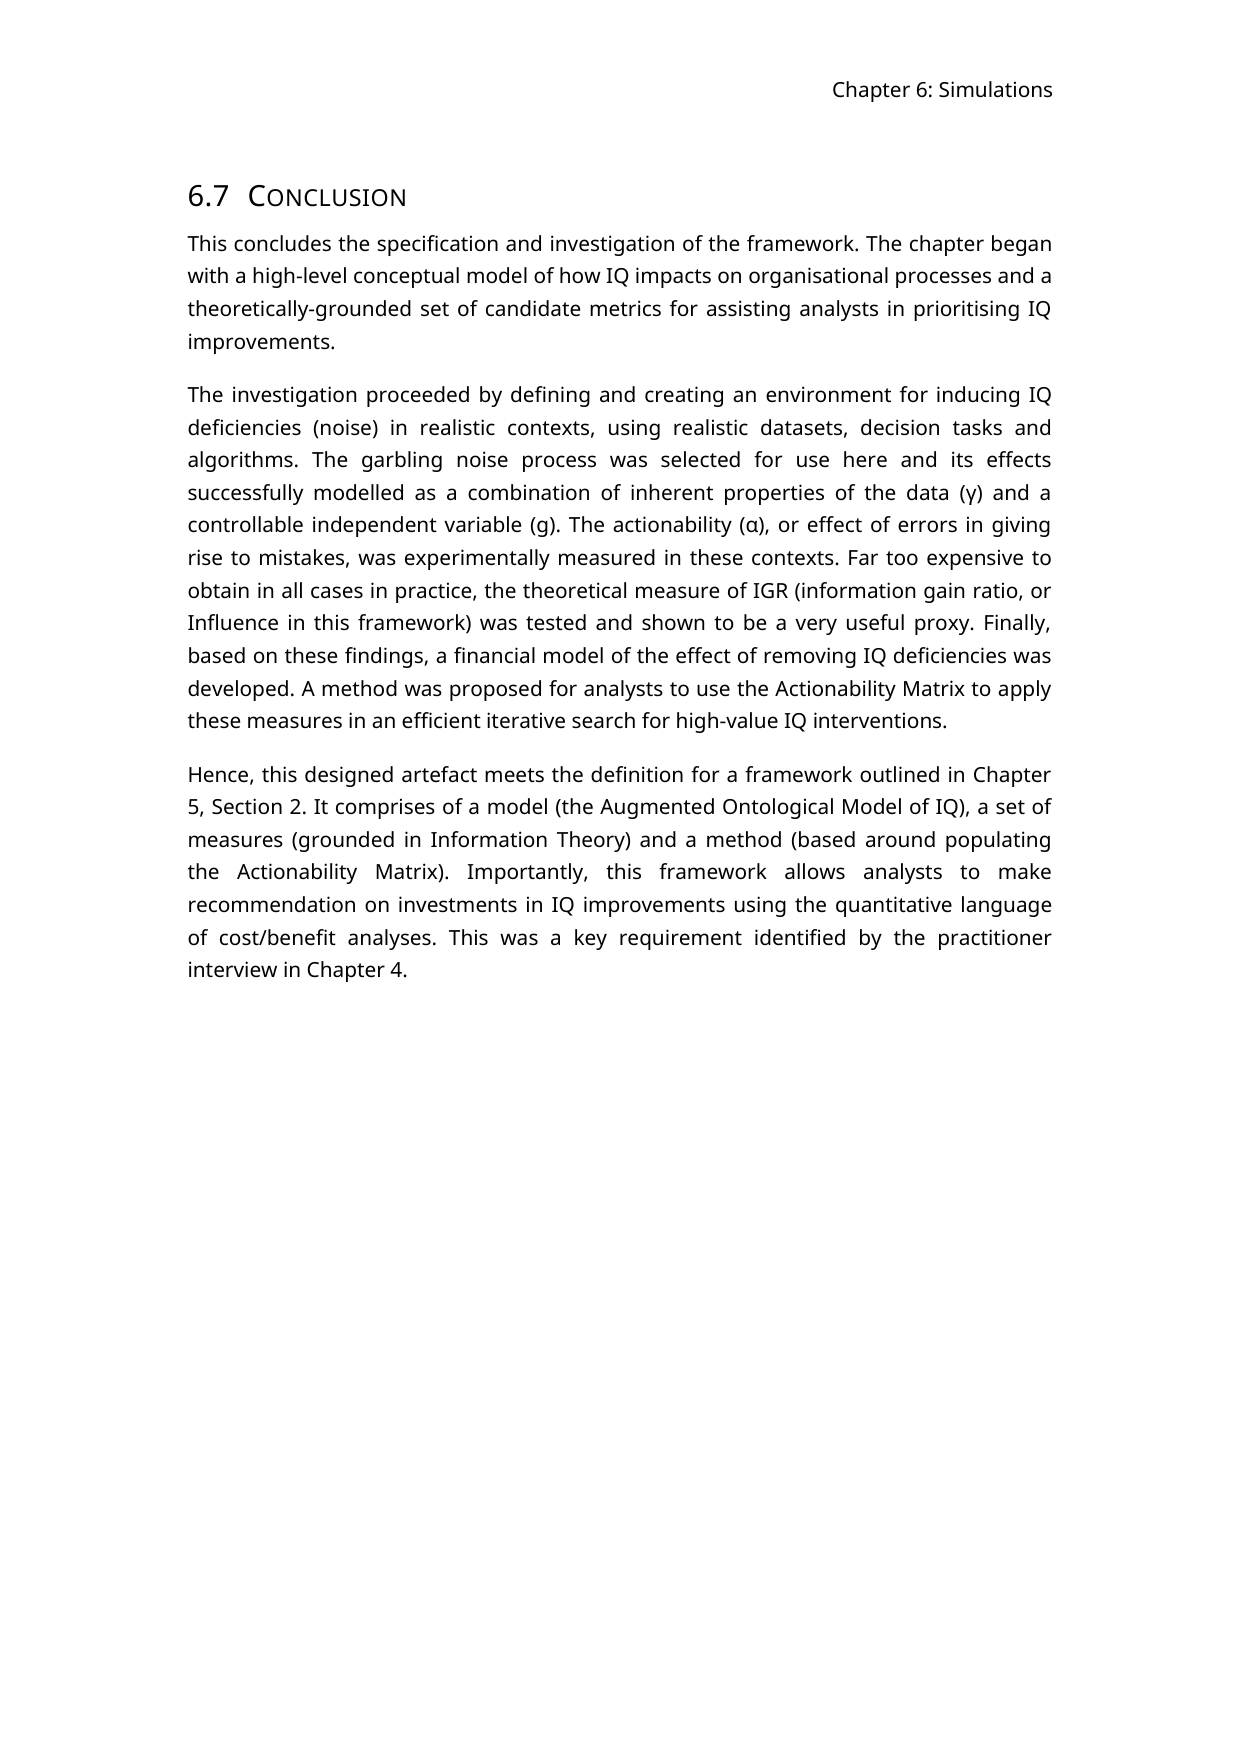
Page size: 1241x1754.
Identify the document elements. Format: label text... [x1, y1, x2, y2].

text This concludes the specification and investigation of the framework. The chapter began with a high-level conceptual model of how IQ impacts on organisational processes and a theoretically-grounded set of candidate metrics for assisting analysts in prioritising IQ improvements. [187, 229, 1053, 355]
text Hence, this designed artefact meets the definition for a framework outlined in Chapter 5, Section 2. It comprises of a model (the Augmented Ontological Model of IQ), a set of measures (grounded in Information Theory) and a method (based around populating the Actionability Matrix). Importantly, this framework allows analysts to make recommendation on investments in IQ improvements using the quantitative language of cost/benefit analyses. This was a key requirement identified by the practitioner interview in Chapter 4. [187, 760, 1053, 984]
subtitle Conclusion [187, 175, 1053, 215]
text The investigation proceeded by defining and creating an environment for inducing IQ deficiencies (noise) in realistic contexts, using realistic datasets, decision tasks and algorithms. The garbling noise process was selected for use here and its effects successfully modelled as a combination of inherent properties of the data (γ) and a controllable independent variable (g). The actionability (α), or effect of errors in giving rise to mistakes, was experimentally measured in these contexts. Far too expensive to obtain in all cases in practice, the theoretical measure of IGR (information gain ratio, or Influence in this framework) was tested and shown to be a very useful proxy. Finally, based on these findings, a financial model of the effect of removing IQ deficiencies was developed. A method was proposed for analysts to use the Actionability Matrix to apply these measures in an efficient iterative search for high-value IQ interventions. [187, 380, 1053, 735]
